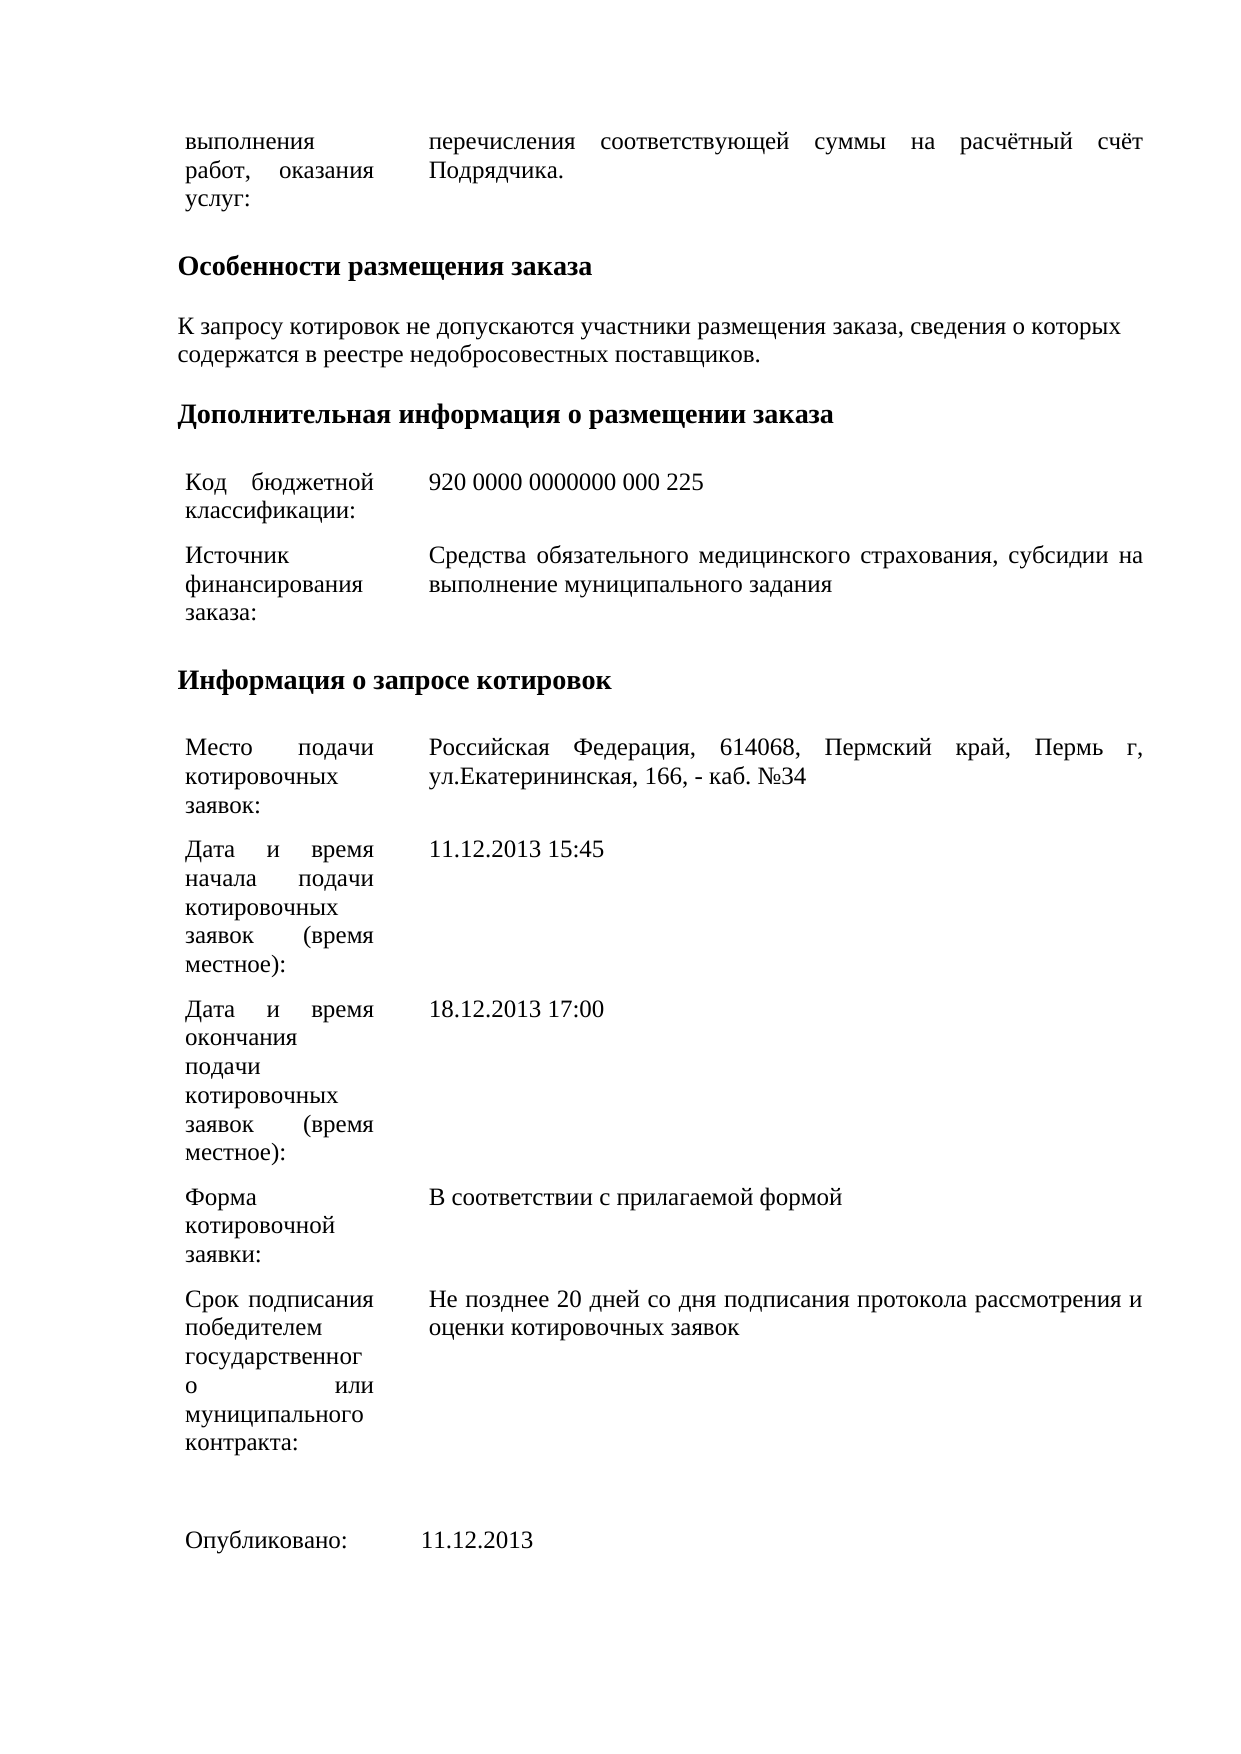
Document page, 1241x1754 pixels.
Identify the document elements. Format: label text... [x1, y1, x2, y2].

table_cell Не позднее 20 дней со дня подписания протокола рассмотрения и оценки котировочных заявок [421, 1276, 1152, 1464]
table_cell 11.12.2013 15:45 [421, 827, 1152, 986]
table_cell Срок подписания победителем государственного или муниципального контракта: [177, 1276, 421, 1464]
table_cell Дата и время начала подачи котировочных заявок (время местное): [177, 827, 421, 986]
table_header Опубликовано: [177, 1518, 421, 1562]
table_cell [421, 118, 1152, 220]
text Дополнительная информация о размещении заказа [177, 397, 1152, 430]
table_cell В соответствии с прилагаемой формой [421, 1174, 1152, 1276]
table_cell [177, 118, 421, 220]
table_cell Форма котировочной заявки: [177, 1174, 421, 1276]
table_cell Источник финансирования заказа: [177, 532, 421, 634]
table_header Место подачи котировочных заявок: [177, 725, 421, 827]
table_cell 18.12.2013 17:00 [421, 986, 1152, 1174]
table_header 920 0000 0000000 000 225 [421, 459, 1152, 532]
table_header 11.12.2013 [421, 1518, 1152, 1562]
text К запросу котировок не допускаются участники размещения заказа, сведения о которых содержатся в реестре недобросовестных поставщиков. [177, 311, 1152, 368]
table_header Российская Федерация, 614068, Пермский край, Пермь г, ул.Екатерининская, 166, - каб. №34 [421, 725, 1152, 827]
table_cell Средства обязательного медицинского страхования, субсидии на выполнение муниципального задания [421, 532, 1152, 634]
table_header Код бюджетной классификации: [177, 459, 421, 532]
text Особенности размещения заказа [177, 249, 1152, 282]
table_cell Дата и время окончания подачи котировочных заявок (время местное): [177, 986, 421, 1174]
text Информация о запросе котировок [177, 663, 1152, 696]
